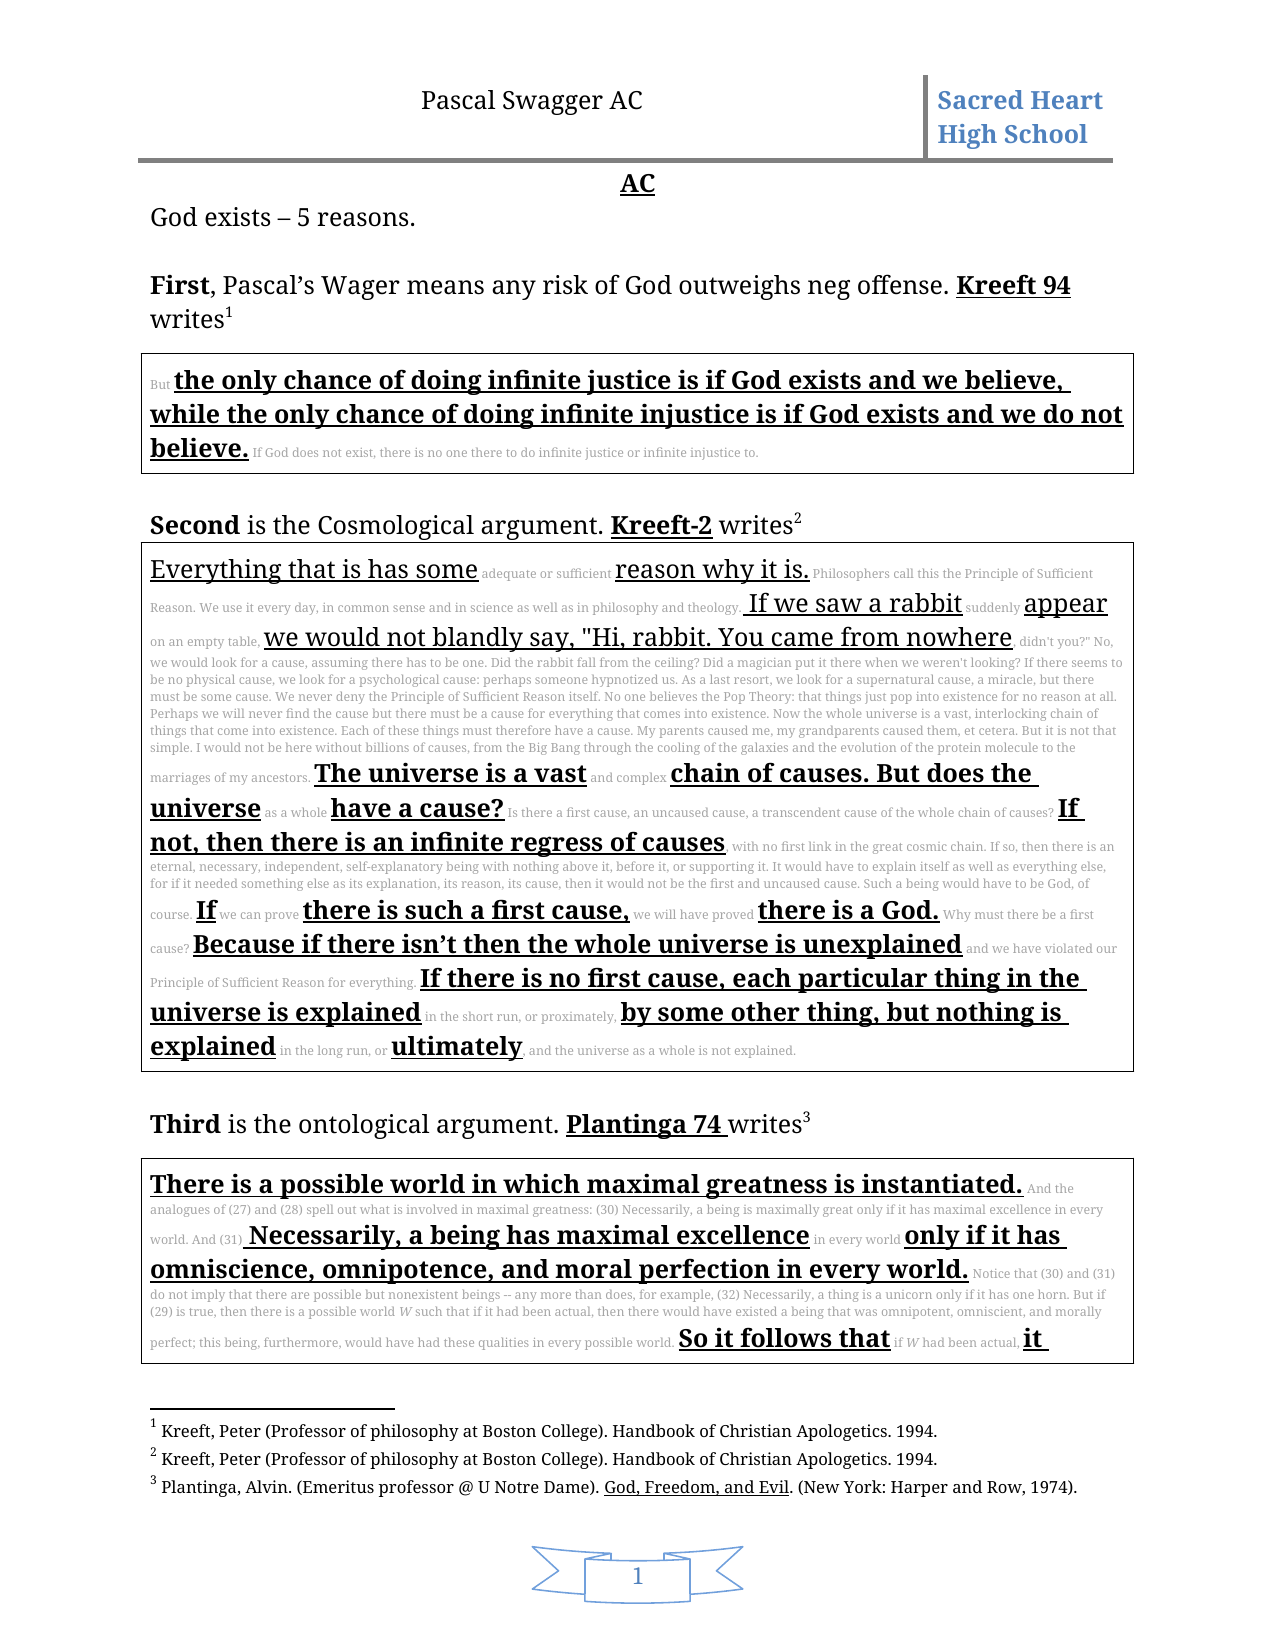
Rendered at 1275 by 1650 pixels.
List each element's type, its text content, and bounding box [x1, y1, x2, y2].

subtitle AC [150, 166, 1125, 200]
text Everything that is has some adequate or sufficient reason why it is. Philosophers call this the Principle of Sufficient Reason. We use it every day, in common sense and in science as well as in philosophy and theology. If we saw a rabbit suddenly appear on an empty table, we would not blandly say, "Hi, rabbit. You came from nowhere, didn't you?" No, we would look for a cause, assuming there has to be one. Did the rabbit fall from the ceiling? Did a magician put it there when we weren't looking? If there seems to be no physical cause, we look for a psychological cause: perhaps someone hypnotized us. As a last resort, we look for a supernatural cause, a miracle, but there must be some cause. We never deny the Principle of Sufficient Reason itself. No one believes the Pop Theory: that things just pop into existence for no reason at all. Perhaps we will never find the cause but there must be a cause for everything that comes into existence. Now the whole universe is a vast, interlocking chain of things that come into existence. Each of these things must therefore have a cause. My parents caused me, my grandparents caused them, et cetera. But it is not that simple. I would not be here without billions of causes, from the Big Bang through the cooling of the galaxies and the evolution of the protein molecule to the marriages of my ancestors. The universe is a vast and complex chain of causes. But does the universe as a whole have a cause? Is there a first cause, an uncaused cause, a transcendent cause of the whole chain of causes? If not, then there is an infinite regress of causes, with no first link in the great cosmic chain. If so, then there is an eternal, necessary, independent, self-explanatory being with nothing above it, before it, or supporting it. It would have to explain itself as well as everything else, for if it needed something else as its explanation, its reason, its cause, then it would not be the first and uncaused cause. Such a being would have to be God, of course. If we can prove there is such a first cause, we will have proved there is a God. Why must there be a first cause? Because if there isn’t then the whole universe is unexplained and we have violated our Principle of Sufficient Reason for everything. If there is no first cause, each particular thing in the universe is explained in the short run, or proximately, by some other thing, but nothing is explained in the long run, or ultimately, and the universe as a whole is not explained. [142, 543, 1133, 1071]
text Second is the Cosmological argument. Kreeft-2 writes [150, 508, 1125, 542]
text God exists – 5 reasons. [150, 200, 1125, 234]
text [142, 1159, 1133, 1363]
text First, Pascal’s Wager means any risk of God outweighs neg offense. Kreeft 94 writes [150, 268, 1125, 336]
text Third is the ontological argument. Plantinga 74 writes [150, 1106, 1125, 1140]
text But the only chance of doing infinite justice is if God exists and we believe, while the only chance of doing infinite injustice is if God exists and we do not believe. If God does not exist, there is no one there to do infinite justice or infinite injustice to. [142, 354, 1133, 473]
